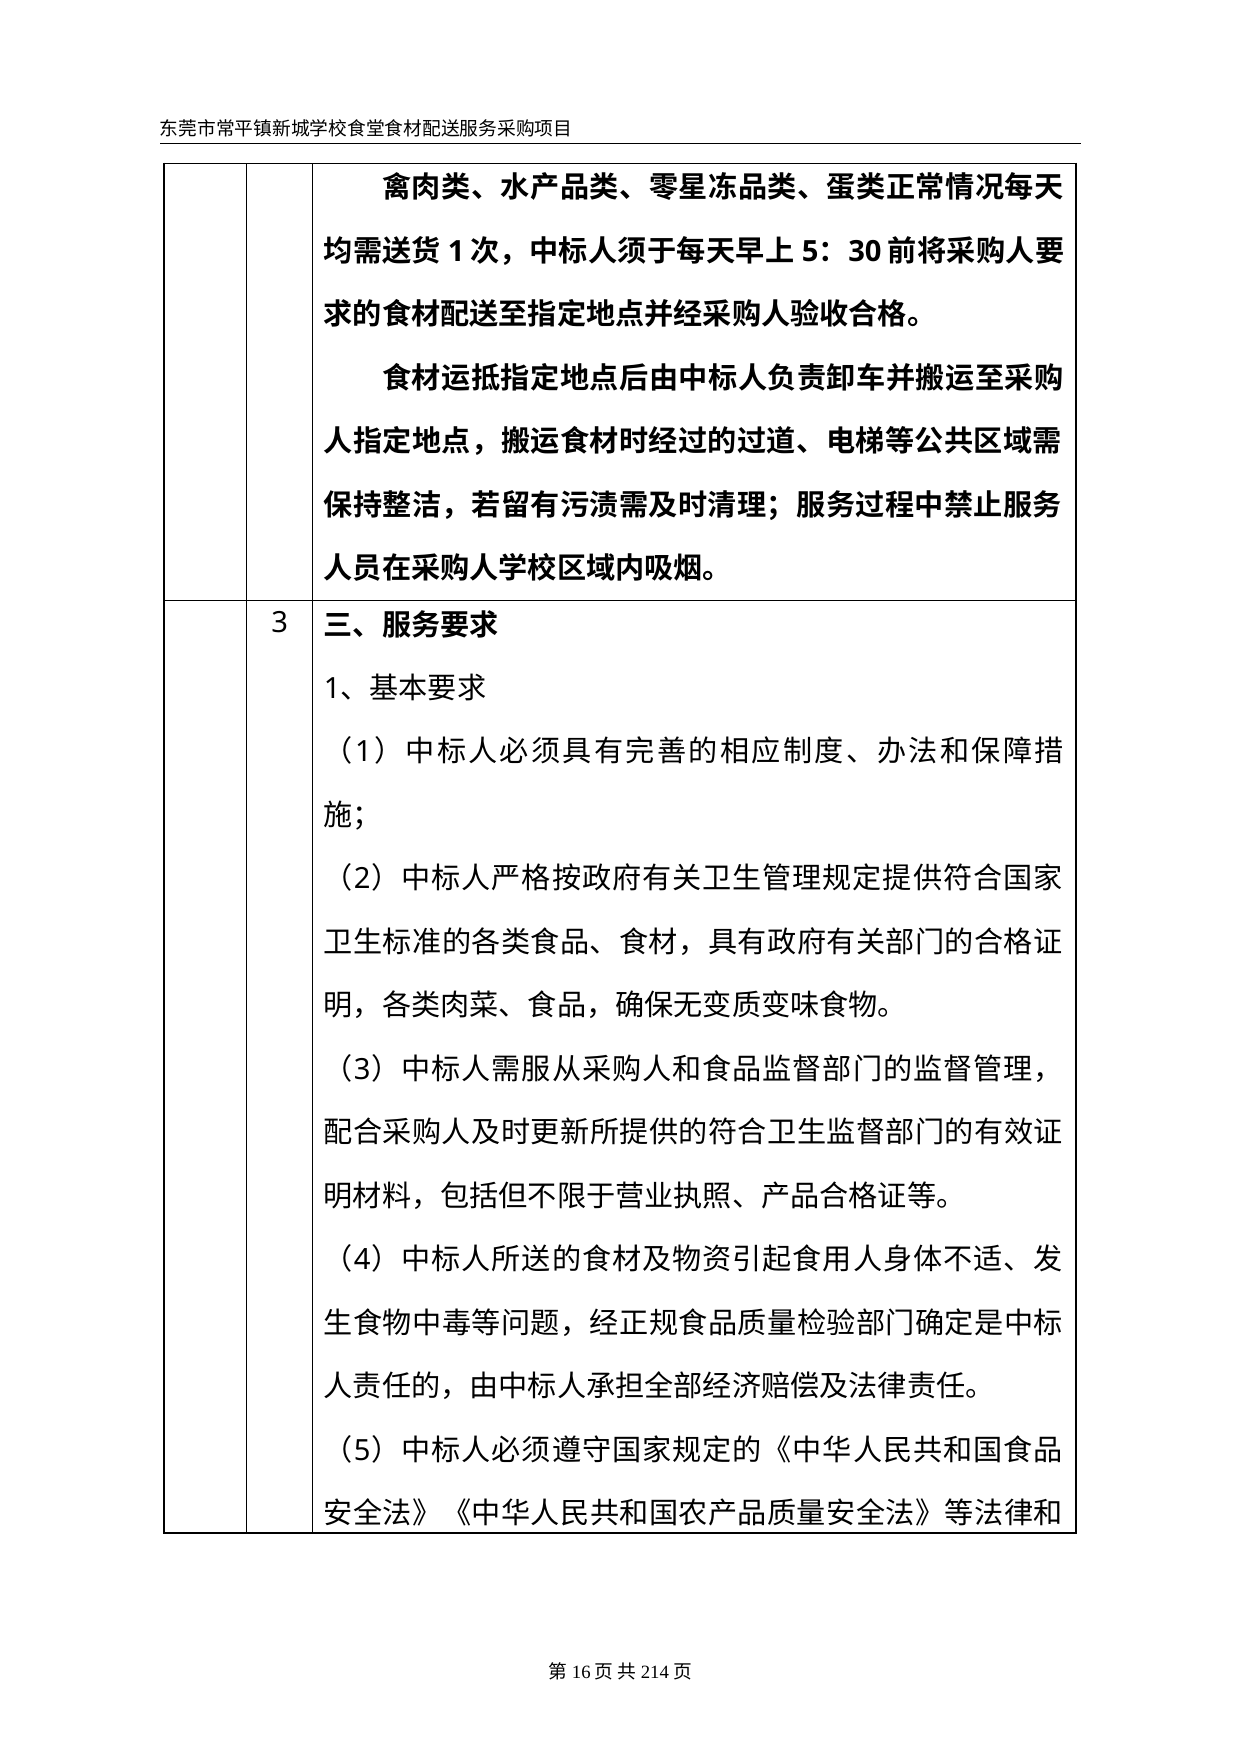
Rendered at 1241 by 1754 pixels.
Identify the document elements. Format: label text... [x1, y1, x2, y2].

table_cell 2 [247, 164, 312, 599]
table_cell ★ [165, 164, 246, 599]
table_cell [165, 601, 246, 1532]
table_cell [313, 164, 1075, 599]
table_cell 3 [247, 601, 312, 1532]
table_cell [313, 601, 1075, 1532]
